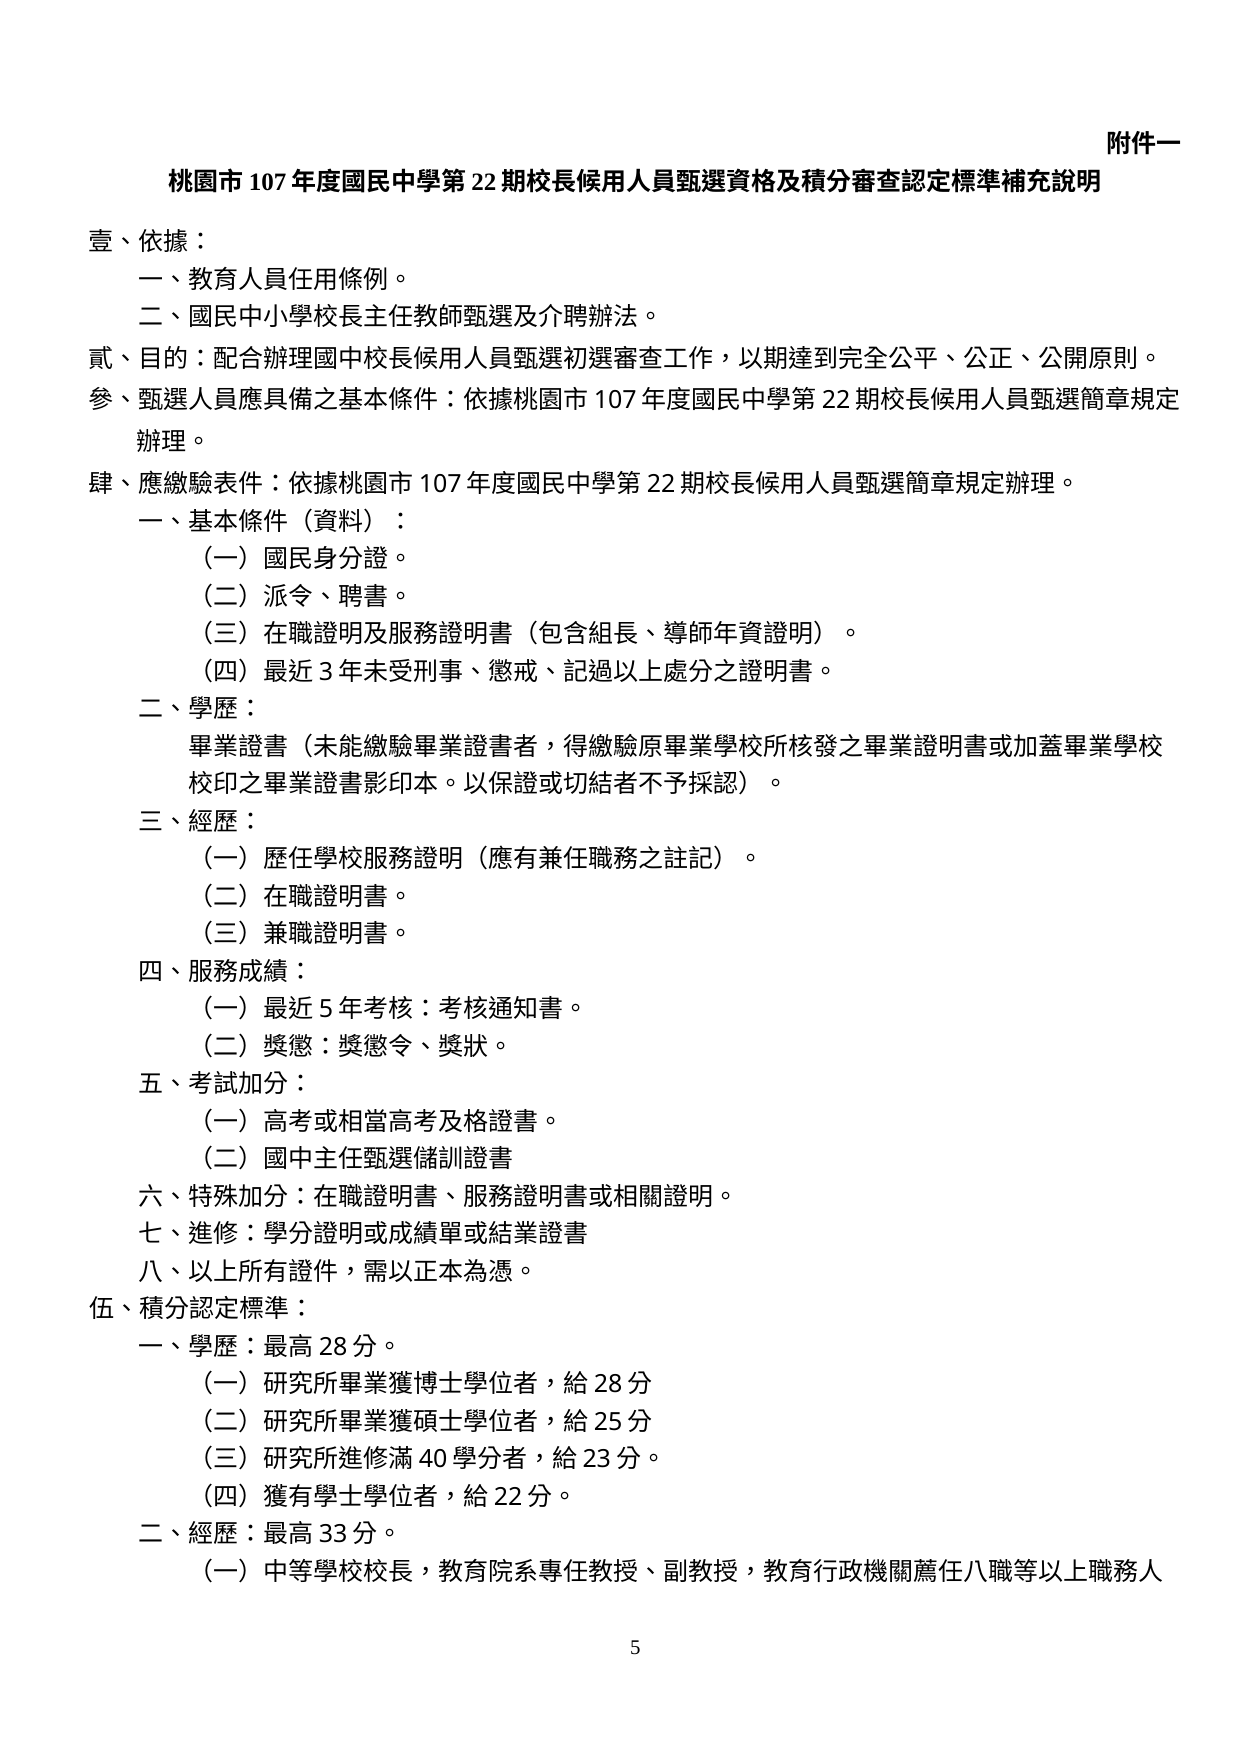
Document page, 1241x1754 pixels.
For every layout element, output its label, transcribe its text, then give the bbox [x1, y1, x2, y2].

text （二）研究所畢業獲碩士學位者，給25分 [189, 1400, 1181, 1438]
text （一）最近5年考核：考核通知書。 [189, 988, 1181, 1025]
text 桃園市107年度國民中學第22期校長候用人員甄選資格及積分審查認定標準補充說明 [89, 161, 1181, 198]
text （四）獲有學士學位者，給22分。 [189, 1475, 1181, 1513]
text 二、學歷： [139, 688, 1181, 725]
text 二、國民中小學校長主任教師甄選及介聘辦法。 [139, 296, 1181, 334]
text 壹、依據： [89, 217, 1181, 259]
text （一）研究所畢業獲博士學位者，給28分 [189, 1363, 1181, 1400]
text （四）最近3年未受刑事、懲戒、記過以上處分之證明書。 [189, 650, 1181, 688]
text （三）研究所進修滿40學分者，給23分。 [189, 1438, 1181, 1475]
text （三）在職證明及服務證明書（包含組長、導師年資證明）。 [189, 613, 1181, 650]
text （二）國中主任甄選儲訓證書 [189, 1138, 1181, 1175]
text （二）獎懲：獎懲令、獎狀。 [189, 1025, 1181, 1063]
text （二）在職證明書。 [189, 875, 1181, 913]
text 畢業證書（未能繳驗畢業證書者，得繳驗原畢業學校所核發之畢業證明書或加蓋畢業學校校印之畢業證書影印本。以保證或切結者不予採認）。 [189, 725, 1181, 800]
text 一、基本條件（資料）： [139, 500, 1181, 538]
text 六、特殊加分：在職證明書、服務證明書或相關證明。 [139, 1175, 1181, 1213]
text 參、甄選人員應具備之基本條件：依據桃園市107年度國民中學第22期校長候用人員甄選簡章規定辦理。 [89, 375, 1181, 459]
text 肆、應繳驗表件：依據桃園市107年度國民中學第22期校長候用人員甄選簡章規定辦理。 [89, 459, 1181, 500]
text （一）歷任學校服務證明（應有兼任職務之註記）。 [189, 838, 1181, 875]
text （一）高考或相當高考及格證書。 [189, 1100, 1181, 1138]
text 附件一 [139, 119, 1181, 161]
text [189, 1550, 1181, 1588]
text 一、教育人員任用條例。 [139, 259, 1181, 296]
text 貳、目的：配合辦理國中校長候用人員甄選初選審查工作，以期達到完全公平、公正、公開原則。 [89, 334, 1181, 375]
text （二）派令、聘書。 [189, 575, 1181, 613]
text （三）兼職證明書。 [189, 913, 1181, 950]
text 八、以上所有證件，需以正本為憑。 [139, 1250, 1181, 1288]
text 四、服務成績： [139, 950, 1181, 988]
text 五、考試加分： [139, 1063, 1181, 1100]
text 七、進修：學分證明或成績單或結業證書 [139, 1213, 1181, 1250]
text 二、經歷：最高33分。 [139, 1513, 1181, 1550]
text （一）國民身分證。 [189, 538, 1181, 575]
text 三、經歷： [139, 800, 1181, 838]
text 一、學歷：最高28分。 [139, 1325, 1181, 1363]
text 伍、積分認定標準： [89, 1288, 1181, 1325]
